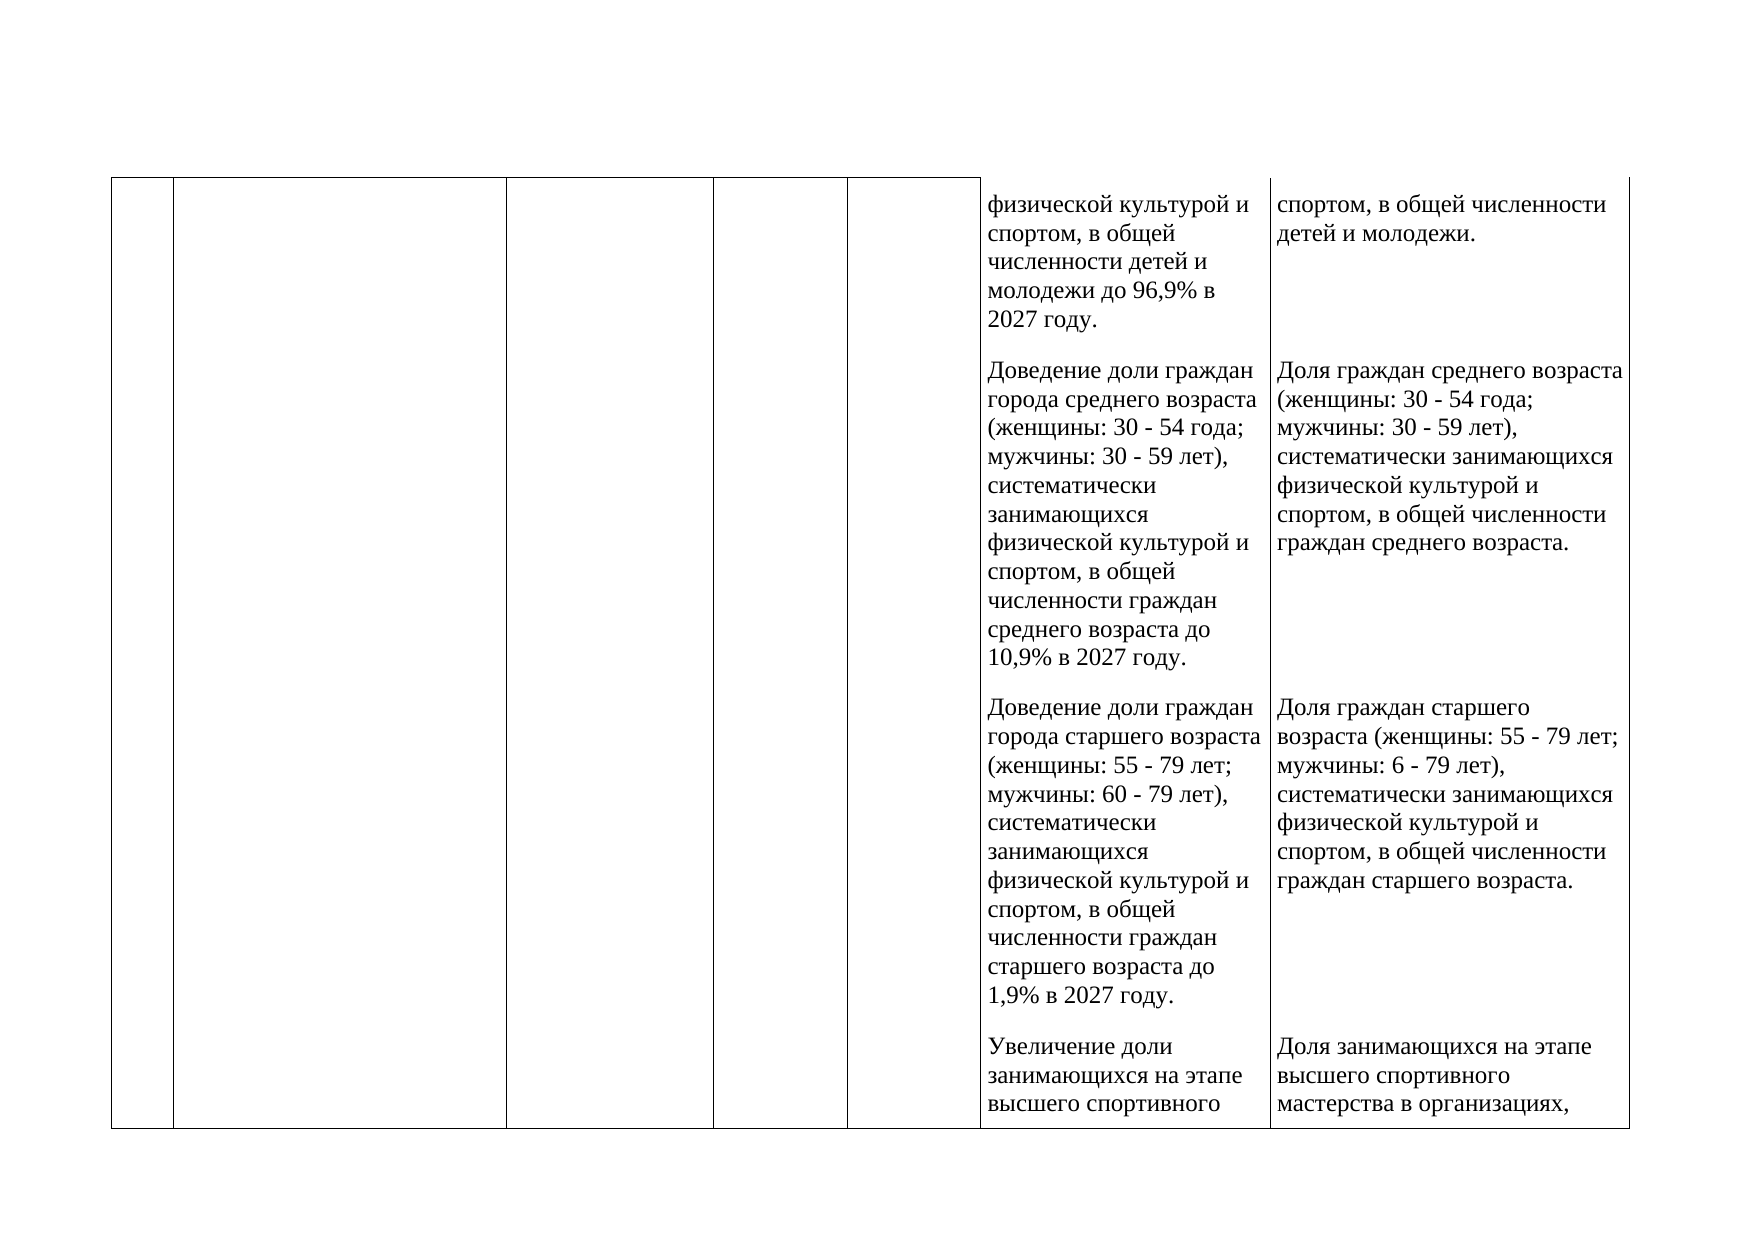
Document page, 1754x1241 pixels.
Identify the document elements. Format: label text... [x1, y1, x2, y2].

table_cell Доля граждан старшего возраста (женщины: 55 - 79 лет; мужчины: 6 - 79 лет), систематически занимающихся физической культурой и спортом, в общей численности граждан старшего возраста. [1271, 682, 1629, 1019]
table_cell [981, 177, 1270, 343]
table_cell Доведение доли граждан города старшего возраста (женщины: 55 - 79 лет; мужчины: 60 - 79 лет), систематически занимающихся физической культурой и спортом, в общей численности граждан старшего возраста до 1,9% в 2027 году. [981, 682, 1270, 1019]
table_cell [174, 682, 506, 1128]
table_cell [714, 682, 847, 1128]
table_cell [981, 1019, 1270, 1128]
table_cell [1270, 177, 1629, 343]
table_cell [1271, 1019, 1629, 1128]
table_cell [112, 682, 173, 1128]
table_cell Доля граждан среднего возраста (женщины: 30 - 54 года; мужчины: 30 - 59 лет), систематически занимающихся физической культурой и спортом, в общей численности граждан среднего возраста. [1271, 343, 1629, 682]
table_cell [507, 682, 713, 1128]
table_cell [848, 682, 980, 1128]
table_cell Доведение доли граждан города среднего возраста (женщины: 30 - 54 года; мужчины: 30 - 59 лет), систематически занимающихся физической культурой и спортом, в общей численности граждан среднего возраста до 10,9% в 2027 году. [981, 343, 1270, 682]
